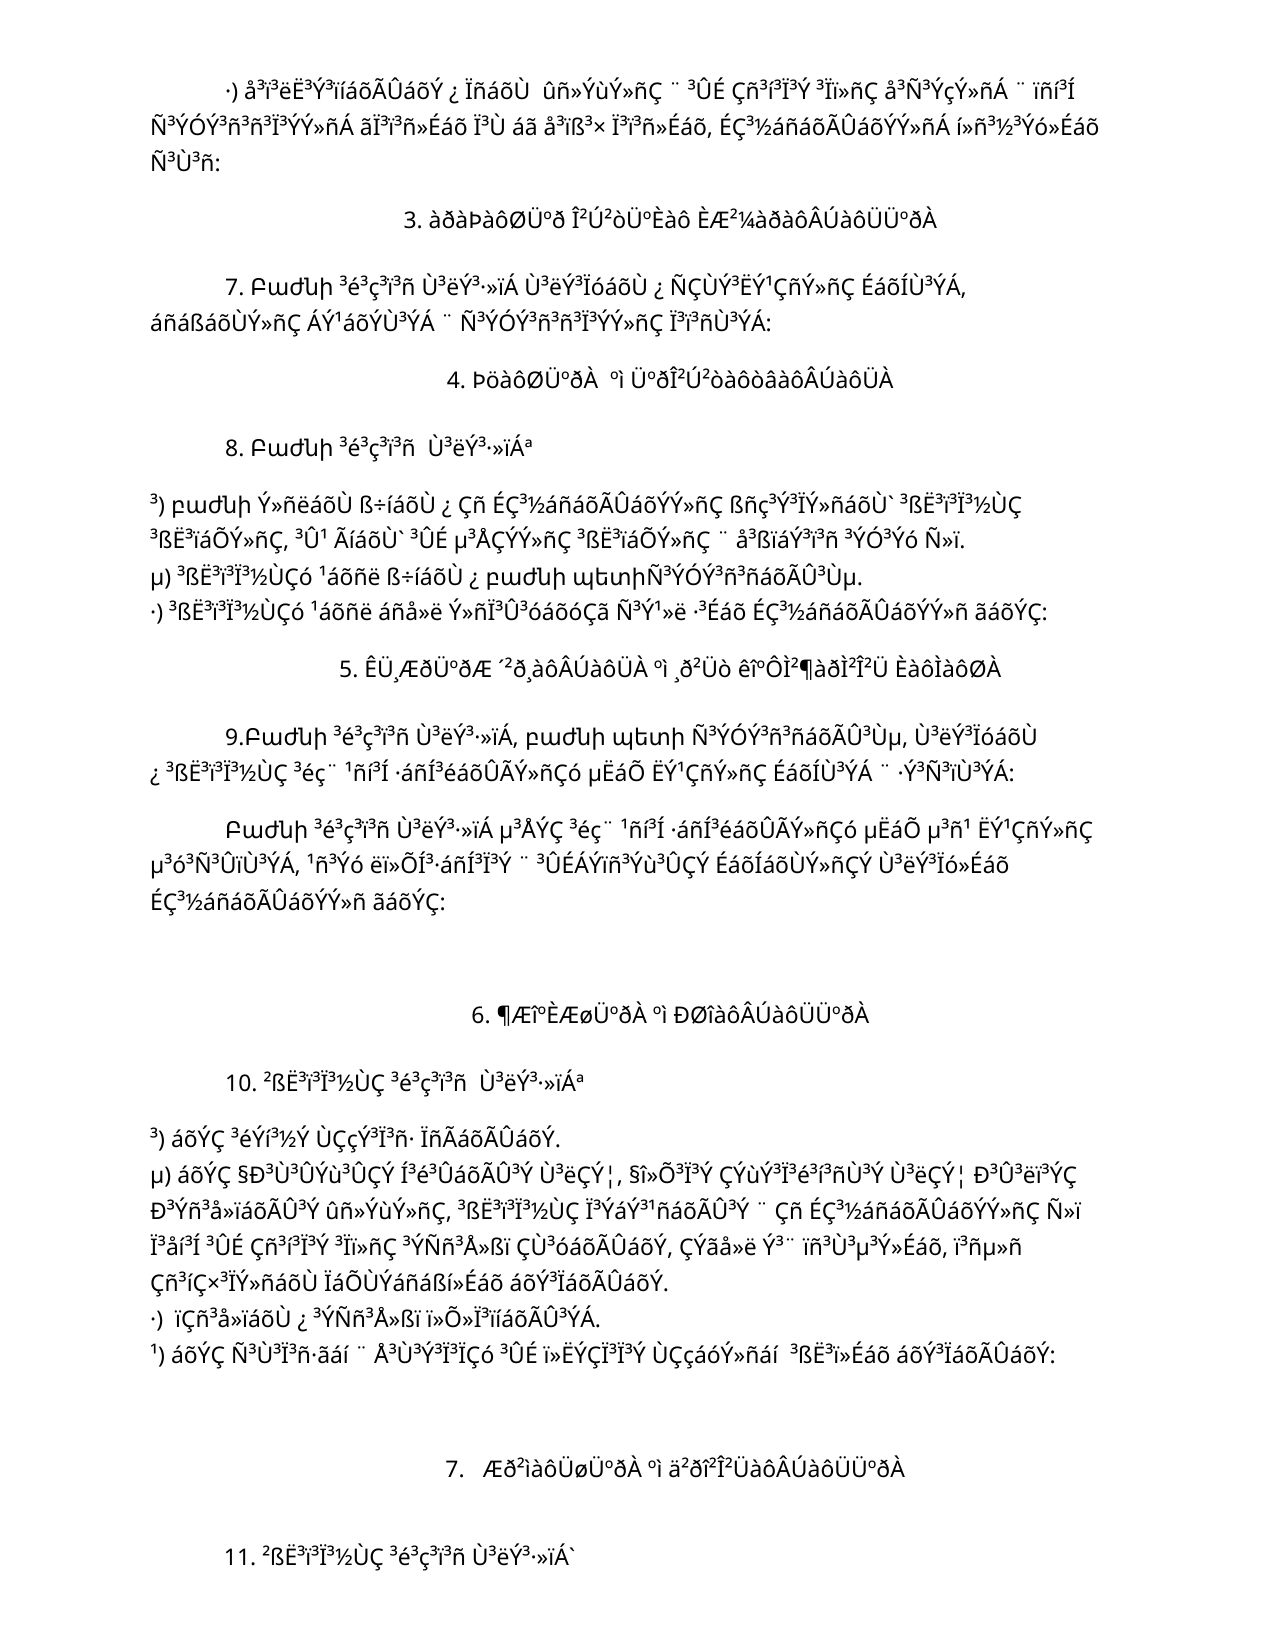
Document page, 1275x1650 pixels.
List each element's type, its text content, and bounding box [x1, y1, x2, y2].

list Æð²ìàôÜøÜºðÀ ºì ä²ðî²Î²ÜàôÂÚàôÜÜºðÀ [225, 1453, 1125, 1484]
text ³) բաժնի Ý»ñëáõÙ ß÷íáõÙ ¿ Çñ ÉÇ³½áñáõÃÛáõÝÝ»ñÇ ßñç³Ý³ÏÝ»ñáõÙ` ³ßË³ï³Ï³½ÙÇ ³ßË³ïáÕÝ»ñÇ, ³Û¹ ÃíáõÙ` ³ÛÉ µ³ÅÇÝÝ»ñÇ ³ßË³ïáÕÝ»ñÇ ¨ å³ßïáÝ³ï³ñ ³ÝÓ³Ýó Ñ»ï. µ) ³ßË³ï³Ï³½ÙÇó ¹áõñë ß÷íáõÙ ¿ բաժնի պետիÑ³ÝÓÝ³ñ³ñáõÃÛ³Ùµ. ·) ³ßË³ï³Ï³½ÙÇó ¹áõñë áñå»ë Ý»ñÏ³Û³óáõóÇã Ñ³Ý¹»ë ·³Éáõ ÉÇ³½áñáõÃÛáõÝÝ»ñ ãáõÝÇ: [150, 488, 1116, 628]
text ·) å³ï³ëË³Ý³ïíáõÃÛáõÝ ¿ ÏñáõÙ ûñ»ÝùÝ»ñÇ ¨ ³ÛÉ Çñ³í³Ï³Ý ³Ïï»ñÇ å³Ñ³ÝçÝ»ñÁ ¨ ïñí³Í Ñ³ÝÓÝ³ñ³ñ³Ï³ÝÝ»ñÁ ãÏ³ï³ñ»Éáõ Ï³Ù áã å³ïß³× Ï³ï³ñ»Éáõ, ÉÇ³½áñáõÃÛáõÝÝ»ñÁ í»ñ³½³Ýó»Éáõ Ñ³Ù³ñ: [150, 75, 1116, 178]
text 4. ÞöàôØÜºðÀ ºì ÜºðÎ²Ú²òàôòâàôÂÚàôÜÀ [150, 364, 1116, 395]
text 8. Բաժնի ³é³ç³ï³ñ Ù³ëÝ³·»ïÁª [150, 432, 1116, 463]
text 5. ÊÜ¸ÆðÜºðÆ ´²ð¸àôÂÚàôÜÀ ºì ¸ð²Üò êîºÔÌ²¶àðÌ²Î²Ü ÈàôÌàôØÀ [150, 653, 1116, 684]
text 6. ¶ÆîºÈÆøÜºðÀ ºì ÐØîàôÂÚàôÜÜºðÀ [150, 999, 1116, 1030]
text 9.Բաժնի ³é³ç³ï³ñ Ù³ëÝ³·»ïÁ, բաժնի պետի Ñ³ÝÓÝ³ñ³ñáõÃÛ³Ùµ, Ù³ëÝ³ÏóáõÙ ¿ ³ßË³ï³Ï³½ÙÇ ³éç¨ ¹ñí³Í ·áñÍ³éáõÛÃÝ»ñÇó µËáÕ ËÝ¹ÇñÝ»ñÇ ÉáõÍÙ³ÝÁ ¨ ·Ý³Ñ³ïÙ³ÝÁ: [150, 721, 1116, 788]
text Բաժնի ³é³ç³ï³ñ Ù³ëÝ³·»ïÁ µ³ÅÝÇ ³éç¨ ¹ñí³Í ·áñÍ³éáõÛÃÝ»ñÇó µËáÕ µ³ñ¹ ËÝ¹ÇñÝ»ñÇ µ³ó³Ñ³ÛïÙ³ÝÁ, ¹ñ³Ýó ëï»ÕÍ³·áñÍ³Ï³Ý ¨ ³ÛÉÁÝïñ³Ýù³ÛÇÝ ÉáõÍáõÙÝ»ñÇÝ Ù³ëÝ³Ïó»Éáõ ÉÇ³½áñáõÃÛáõÝÝ»ñ ãáõÝÇ: [150, 813, 1116, 917]
text 10. ²ßË³ï³Ï³½ÙÇ ³é³ç³ï³ñ Ù³ëÝ³·»ïÁª [150, 1067, 1116, 1098]
text 11. ²ßË³ï³Ï³½ÙÇ ³é³ç³ï³ñ Ù³ëÝ³·»ïÁ` [150, 1541, 1125, 1572]
text 3. àðàÞàôØÜºð Î²Ú²òÜºÈàô ÈÆ²¼àðàôÂÚàôÜÜºðÀ [150, 204, 1116, 235]
text ³) áõÝÇ ³éÝí³½Ý ÙÇçÝ³Ï³ñ· ÏñÃáõÃÛáõÝ. µ) áõÝÇ §Ð³Ù³ÛÝù³ÛÇÝ Í³é³ÛáõÃÛ³Ý Ù³ëÇÝ¦, §î»Õ³Ï³Ý ÇÝùÝ³Ï³é³í³ñÙ³Ý Ù³ëÇÝ¦ Ð³Û³ëï³ÝÇ Ð³Ýñ³å»ïáõÃÛ³Ý ûñ»ÝùÝ»ñÇ, ³ßË³ï³Ï³½ÙÇ Ï³ÝáÝ³¹ñáõÃÛ³Ý ¨ Çñ ÉÇ³½áñáõÃÛáõÝÝ»ñÇ Ñ»ï Ï³åí³Í ³ÛÉ Çñ³í³Ï³Ý ³Ïï»ñÇ ³ÝÑñ³Å»ßï ÇÙ³óáõÃÛáõÝ, ÇÝãå»ë Ý³¨ ïñ³Ù³µ³Ý»Éáõ, ï³ñµ»ñ Çñ³íÇ×³ÏÝ»ñáõÙ ÏáÕÙÝáñáßí»Éáõ áõÝ³ÏáõÃÛáõÝ. ·) ïÇñ³å»ïáõÙ ¿ ³ÝÑñ³Å»ßï ï»Õ»Ï³ïíáõÃÛ³ÝÁ. ¹) áõÝÇ Ñ³Ù³Ï³ñ·ãáí ¨ Å³Ù³Ý³Ï³ÏÇó ³ÛÉ ï»ËÝÇÏ³Ï³Ý ÙÇçáóÝ»ñáí ³ßË³ï»Éáõ áõÝ³ÏáõÃÛáõÝ: [150, 1123, 1125, 1370]
text 7. Բաժնի ³é³ç³ï³ñ Ù³ëÝ³·»ïÁ Ù³ëÝ³ÏóáõÙ ¿ ÑÇÙÝ³ËÝ¹ÇñÝ»ñÇ ÉáõÍÙ³ÝÁ, áñáßáõÙÝ»ñÇ ÁÝ¹áõÝÙ³ÝÁ ¨ Ñ³ÝÓÝ³ñ³ñ³Ï³ÝÝ»ñÇ Ï³ï³ñÙ³ÝÁ: [150, 271, 1116, 338]
